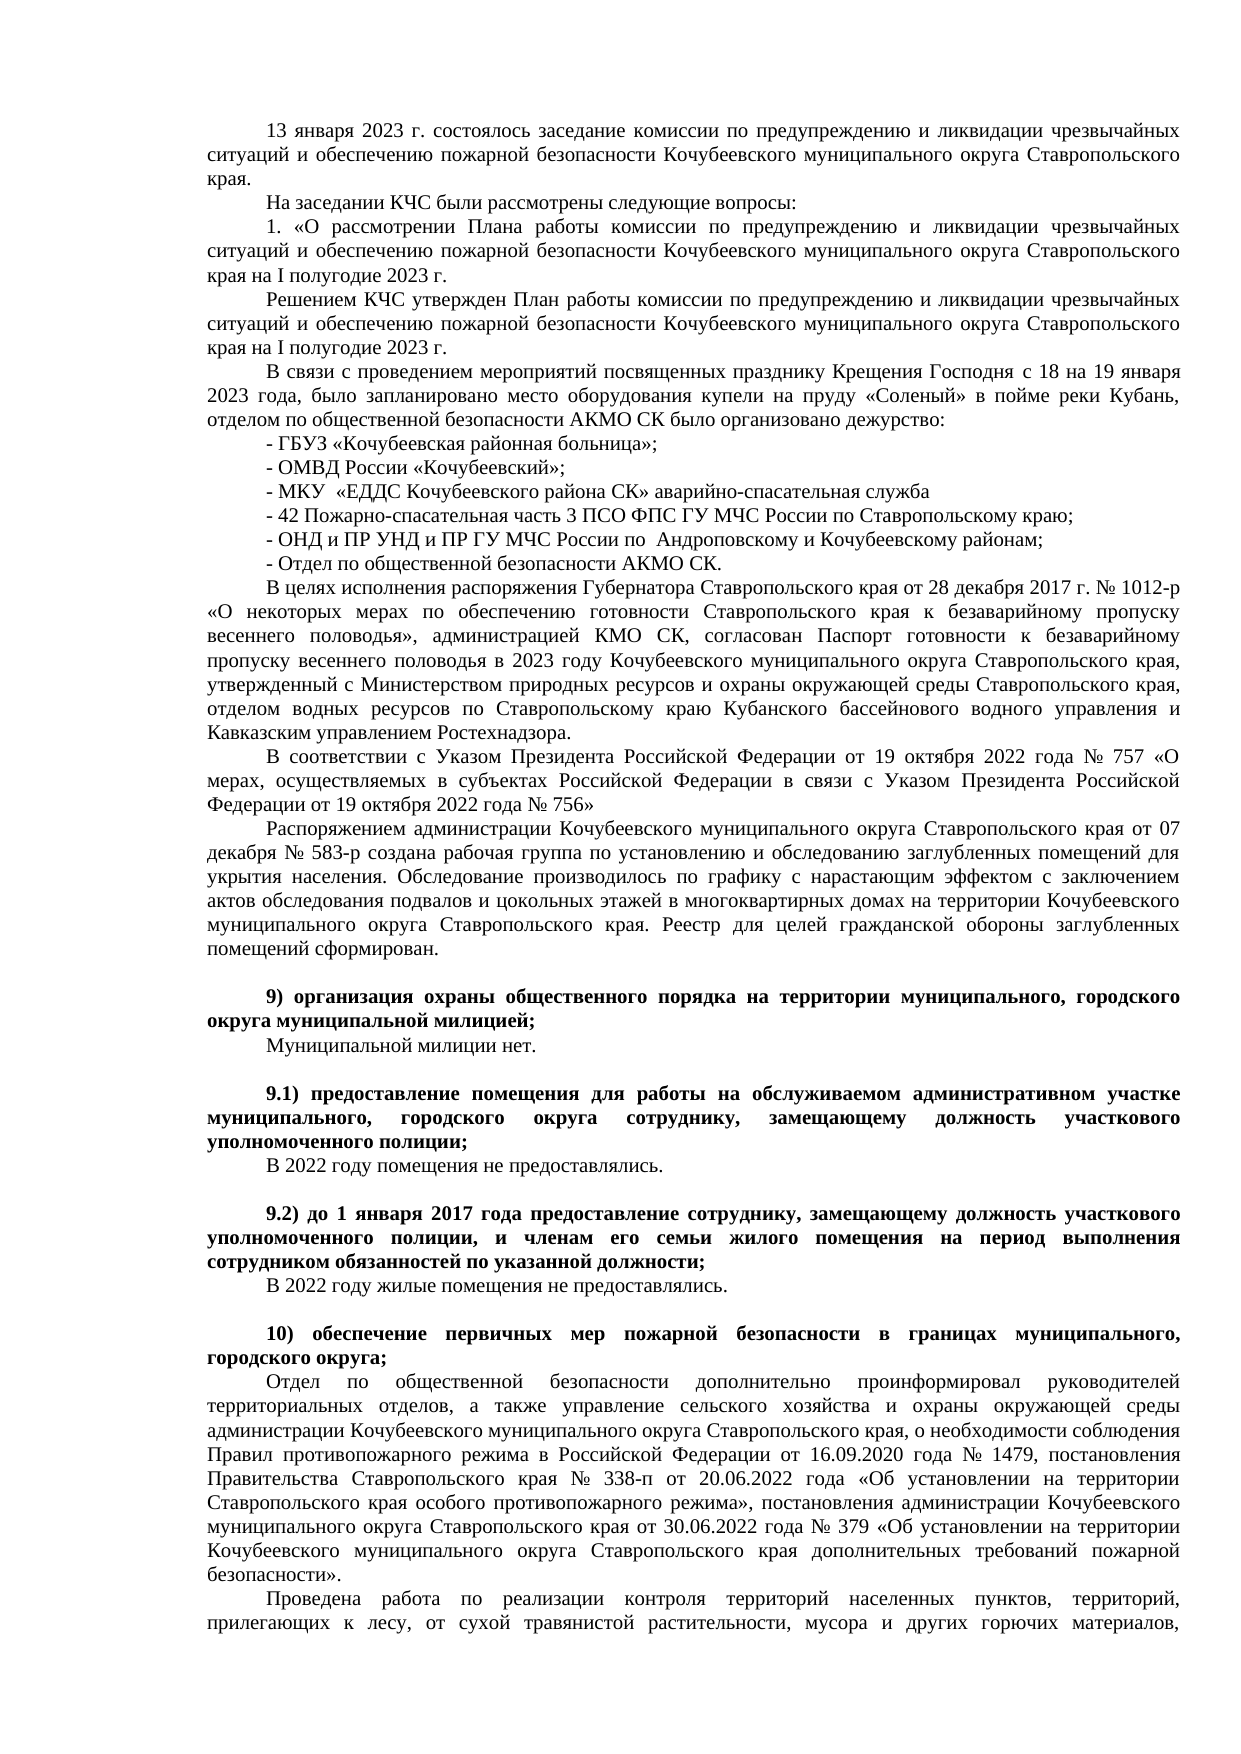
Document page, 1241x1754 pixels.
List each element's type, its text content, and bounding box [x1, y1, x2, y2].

text 9) организация охраны общественного порядка на территории муниципального, городского округа муниципальной милицией; [207, 984, 1181, 1032]
text 9.2) до 1 января 2017 года предоставление сотруднику, замещающему должность участкового уполномоченного полиции, и членам его семьи жилого помещения на период выполнения сотрудником обязанностей по указанной должности; [207, 1201, 1181, 1273]
text - ОНД и ПР УНД и ПР ГУ МЧС России по Андроповскому и Кочубеевскому районам; [207, 527, 1181, 551]
text В 2022 году жилые помещения не предоставлялись. [207, 1273, 1181, 1297]
text 13 января 2023 г. состоялось заседание комиссии по предупреждению и ликвидации чрезвычайных ситуаций и обеспечению пожарной безопасности Кочубеевского муниципального округа Ставропольского края. [207, 118, 1181, 190]
text В связи с проведением мероприятий посвященных празднику Крещения Господня c 18 на 19 января 2023 года, было запланировано место оборудования купели на пруду «Соленый» в пойме реки Кубань, отделом по общественной безопасности АКМО СК было организовано дежурство: [207, 359, 1181, 431]
text 10) обеспечение первичных мер пожарной безопасности в границах муниципального, городского округа; [207, 1321, 1181, 1369]
text - ОМВД России «Кочубеевский»; [207, 455, 1181, 479]
text - МКУ «ЕДДС Кочубеевского района СК» аварийно-спасательная служба [207, 479, 1181, 503]
text - 42 Пожарно-спасательная часть 3 ПСО ФПС ГУ МЧС России по Ставропольскому краю; [207, 503, 1181, 527]
text Муниципальной милиции нет. [207, 1032, 1181, 1057]
text 1. «О рассмотрении Плана работы комиссии по предупреждению и ликвидации чрезвычайных ситуаций и обеспечению пожарной безопасности Кочубеевского муниципального округа Ставропольского края на I полугодие 2023 г. [207, 214, 1181, 287]
text Решением КЧС утвержден План работы комиссии по предупреждению и ликвидации чрезвычайных ситуаций и обеспечению пожарной безопасности Кочубеевского муниципального округа Ставропольского края на I полугодие 2023 г. [207, 287, 1181, 359]
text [207, 1586, 1181, 1634]
text Распоряжением администрации Кочубеевского муниципального округа Ставропольского края от 07 декабря № 583-р создана рабочая группа по установлению и обследованию заглубленных помещений для укрытия населения. Обследование производилось по графику с нарастающим эффектом с заключением актов обследования подвалов и цокольных этажей в многоквартирных домах на территории Кочубеевского муниципального округа Ставропольского края. Реестр для целей гражданской обороны заглубленных помещений сформирован. [207, 816, 1181, 960]
text На заседании КЧС были рассмотрены следующие вопросы: [207, 190, 1181, 214]
text В соответствии с Указом Президента Российской Федерации от 19 октября 2022 года № 757 «О мерах, осуществляемых в субъектах Российской Федерации в связи с Указом Президента Российской Федерации от 19 октября 2022 года № 756» [207, 744, 1181, 816]
text - ГБУЗ «Кочубеевская районная больница»; [207, 431, 1181, 455]
text В целях исполнения распоряжения Губернатора Ставропольского края от 28 декабря 2017 г. № 1012-р «О некоторых мерах по обеспечению готовности Ставропольского края к безаварийному пропуску весеннего половодья», администрацией КМО СК, согласован Паспорт готовности к безаварийному пропуску весеннего половодья в 2023 году Кочубеевского муниципального округа Ставропольского края, утвержденный с Министерством природных ресурсов и охраны окружающей среды Ставропольского края, отделом водных ресурсов по Ставропольскому краю Кубанского бассейнового водного управления и Кавказским управлением Ростехнадзора. [207, 575, 1181, 744]
text - Отдел по общественной безопасности АКМО СК. [207, 551, 1181, 575]
text В 2022 году помещения не предоставлялись. [207, 1153, 1181, 1177]
text 9.1) предоставление помещения для работы на обслуживаемом административном участке муниципального, городского округа сотруднику, замещающему должность участкового уполномоченного полиции; [207, 1081, 1181, 1153]
text Отдел по общественной безопасности дополнительно проинформировал руководителей территориальных отделов, а также управление сельского хозяйства и охраны окружающей среды администрации Кочубеевского муниципального округа Ставропольского края, о необходимости соблюдения Правил противопожарного режима в Российской Федерации от 16.09.2020 года № 1479, постановления Правительства Ставропольского края № 338-п от 20.06.2022 года «Об установлении на территории Ставропольского края особого противопожарного режима», постановления администрации Кочубеевского муниципального округа Ставропольского края от 30.06.2022 года № 379 «Об установлении на территории Кочубеевского муниципального округа Ставропольского края дополнительных требований пожарной безопасности». [207, 1369, 1181, 1586]
